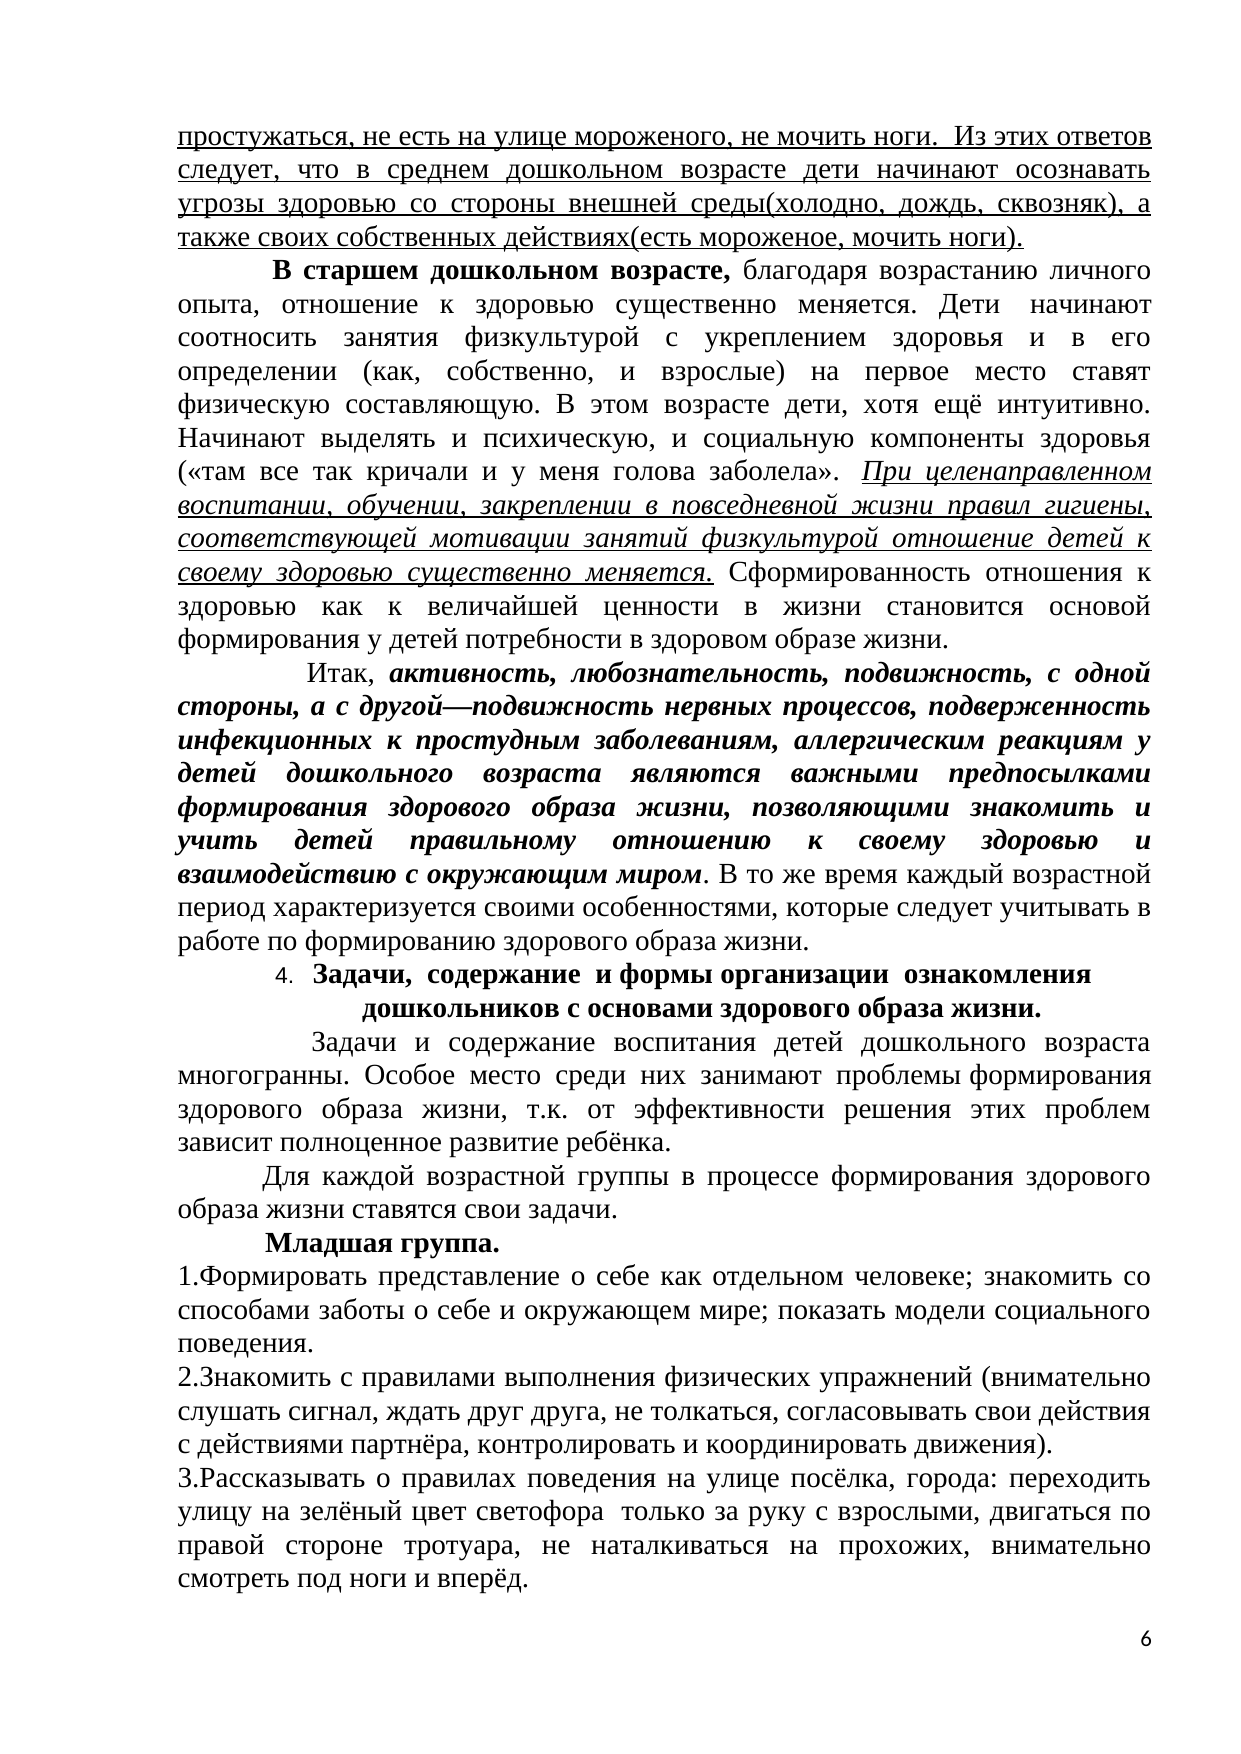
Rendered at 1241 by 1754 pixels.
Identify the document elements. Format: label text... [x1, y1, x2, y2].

text Младшая группа. [177, 1225, 1152, 1258]
text Для каждой возрастной группы в процессе формирования здорового образа жизни ставятся свои задачи. [177, 1158, 1152, 1225]
list Задачи, содержание и формы организации ознакомления дошкольников с основами здорового образа жизни. [215, 957, 1152, 1024]
text Задачи и содержание воспитания детей дошкольного возраста многогранны. Особое место среди них занимают проблемы формирования здорового образа жизни, т.к. от эффективности решения этих проблем зависит полноценное развитие ребёнка. [177, 1024, 1152, 1158]
text 3.Рассказывать о правилах поведения на улице посёлка, города: переходить улицу на зелёный цвет светофора только за руку с взрослыми, двигаться по правой стороне тротуара, не наталкиваться на прохожих, внимательно смотреть под ноги и вперёд. [177, 1460, 1152, 1594]
text В старшем дошкольном возрасте, благодаря возрастанию личного опыта, отношение к здоровью существенно меняется. Дети начинают соотносить занятия физкультурой с укреплением здоровья и в его определении (как, собственно, и взрослые) на первое место ставят физическую составляющую. В этом возрасте дети, хотя ещё интуитивно. Начинают выделять и психическую, и социальную компоненты здоровья («там все так кричали и у меня голова заболела». При целенаправленном воспитании, обучении, закреплении в повседневной жизни правил гигиены, соответствующей мотивации занятий физкультурой отношение детей к своему здоровью существенно меняется. Сформированность отношения к здоровью как к величайшей ценности в жизни становится основой формирования у детей потребности в здоровом образе жизни. [177, 551, 1152, 655]
text Итак, активность, любознательность, подвижность, с одной стороны, а с другой—подвижность нервных процессов, подверженность инфекционных к простудным заболеваниям, аллергическим реакциям у детей дошкольного возраста являются важными предпосылками формирования здорового образа жизни, позволяющими знакомить и учить детей правильному отношению к своему здоровью и взаимодействию с окружающим миром. В то же время каждый возрастной период характеризуется своими особенностями, которые следует учитывать в работе по формированию здорового образа жизни. [177, 655, 1152, 957]
text 2.Знакомить с правилами выполнения физических упражнений (внимательно слушать сигнал, ждать друг друга, не толкаться, согласовывать свои действия с действиями партнёра, контролировать и координировать движения). [177, 1359, 1152, 1460]
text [177, 118, 1152, 147]
text 1.Формировать представление о себе как отдельном человеке; знакомить со способами заботы о себе и окружающем мире; показать модели социального поведения. [177, 1258, 1152, 1359]
text В старшем дошкольном возрасте, благодаря возрастанию личного опыта, отношение к здоровью существенно меняется. Дети начинают соотносить занятия физкультурой с укреплением здоровья и в его определении (как, собственно, и взрослые) на первое место ставят физическую составляющую. В этом возрасте дети, хотя ещё интуитивно. Начинают выделять и психическую, и социальную компоненты здоровья («там все так кричали и у меня голова заболела». При целенаправленном воспитании, обучении, закреплении в повседневной жизни правил гигиены, соответствующей мотивации занятий физкультурой отношение детей к своему здоровью существенно меняется. Сформированность отношения к здоровью как к величайшей ценности в жизни становится основой формирования у детей потребности в здоровом образе жизни. [177, 252, 1152, 516]
